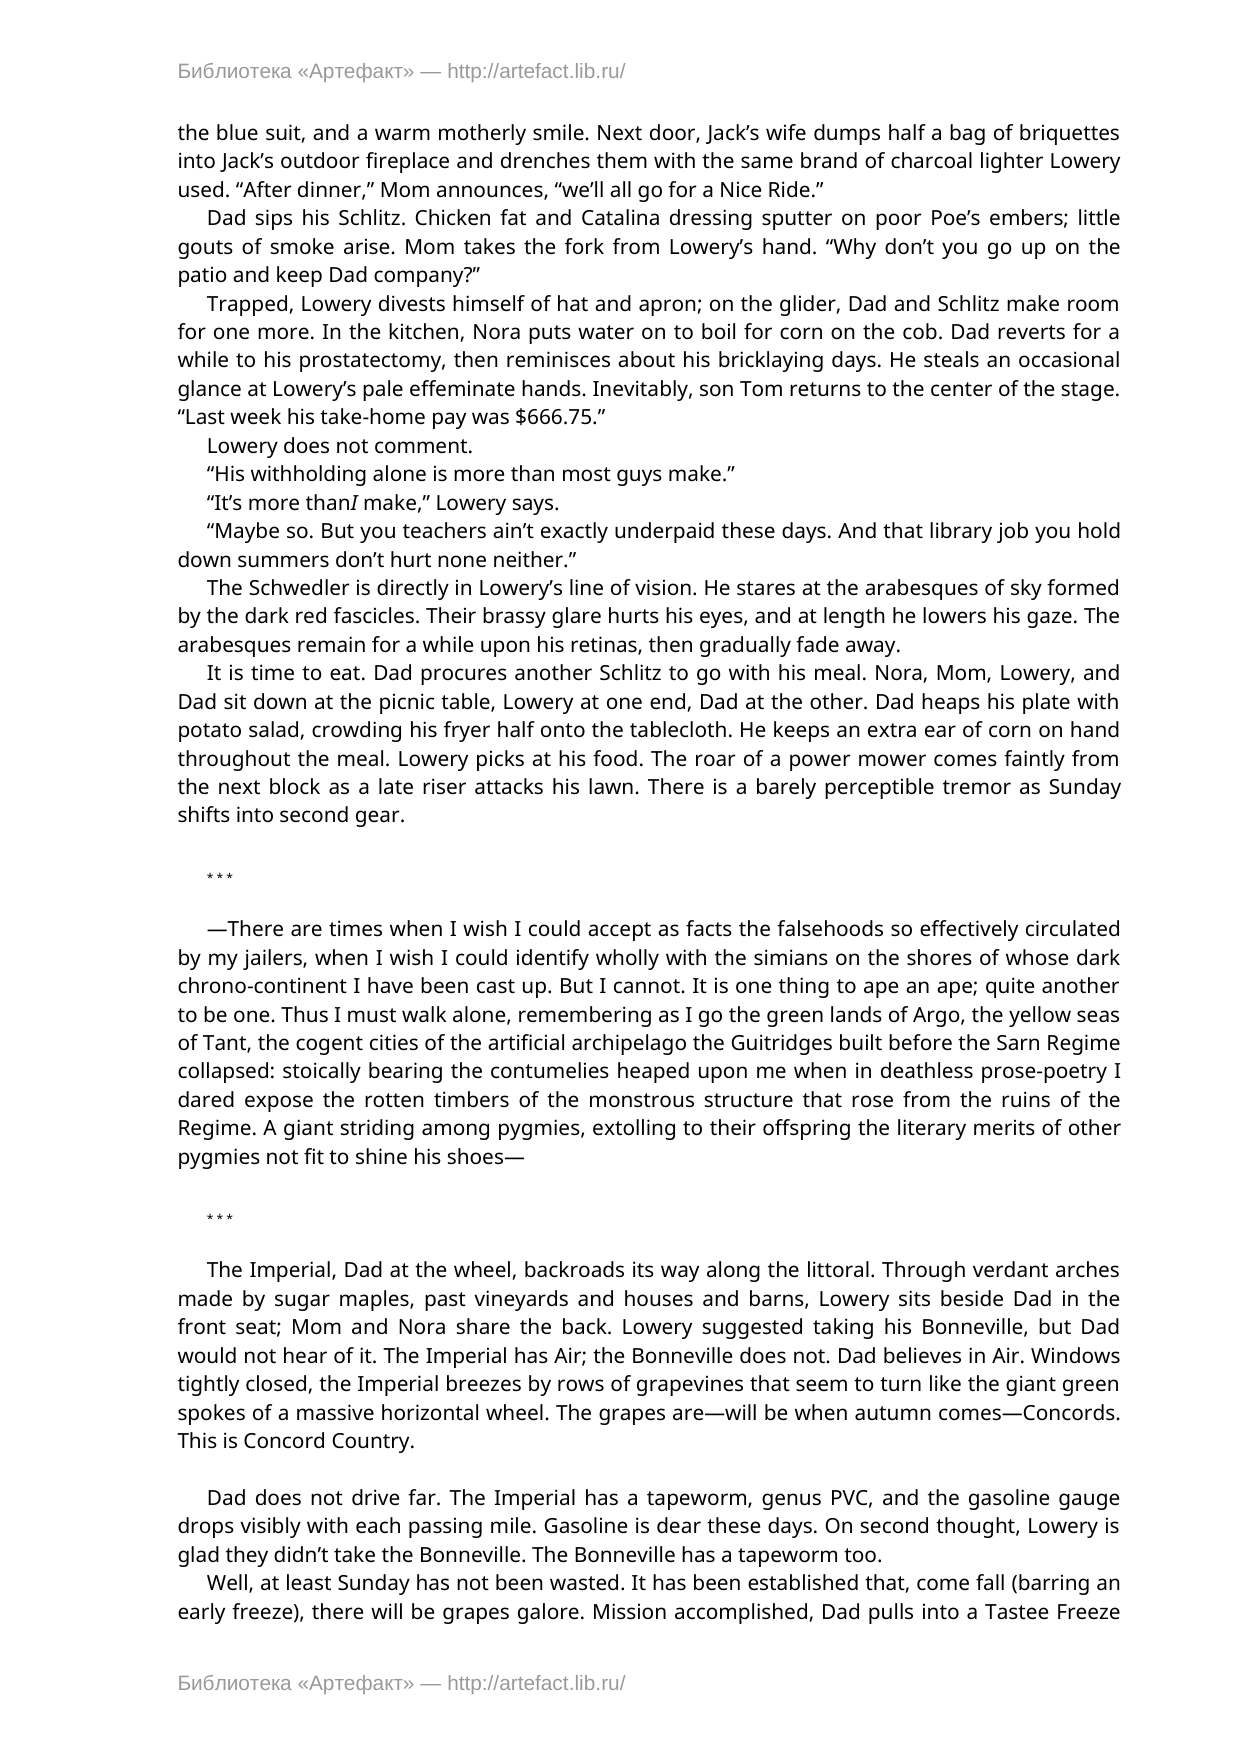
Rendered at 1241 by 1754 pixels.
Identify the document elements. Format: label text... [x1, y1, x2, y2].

text “It’s more thanI make,” Lowery says. [177, 488, 1122, 516]
text * * * [177, 857, 1122, 886]
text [177, 118, 1122, 203]
text Dad sips his Schlitz. Chicken fat and Catalina dressing sputter on poor Poe’s embers; little gouts of smoke arise. Mom takes the fork from Lowery’s hand. “Why don’t you go up on the patio and keep Dad company?” [177, 203, 1122, 289]
text Trapped, Lowery divests himself of hat and apron; on the glider, Dad and Schlitz make room for one more. In the kitchen, Nora puts water on to boil for corn on the cob. Dad reverts for a while to his prostatectomy, then reminisces about his bricklaying days. He steals an occasional glance at Lowery’s pale effeminate hands. Inevitably, son Tom returns to the center of the stage. “Last week his take-home pay was $666.75.” [177, 289, 1122, 431]
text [177, 1568, 1122, 1625]
text The Schwedler is directly in Lowery’s line of vision. He stares at the arabesques of sky formed by the dark red fascicles. Their brassy glare hurts his eyes, and at length he lowers his gaze. The arabesques remain for a while upon his retinas, then gradually fade away. [177, 573, 1122, 658]
text —There are times when I wish I could accept as facts the falsehoods so effectively circulated by my jailers, when I wish I could identify wholly with the simians on the shores of whose dark chrono-continent I have been cast up. But I cannot. It is one thing to ape an ape; quite another to be one. Thus I must walk alone, remembering as I go the green lands of Argo, the yellow seas of Tant, the cogent cities of the artificial archipelago the Guitridges built before the Sarn Regime collapsed: stoically bearing the contumelies heaped upon me when in deathless prose-poetry I dared expose the rotten timbers of the monstrous structure that rose from the ruins of the Regime. A giant striding among pygmies, extolling to their offspring the literary merits of other pygmies not fit to shine his shoes— [177, 914, 1122, 1170]
text * * * [177, 1199, 1122, 1227]
text The Imperial, Dad at the wheel, backroads its way along the littoral. Through verdant arches made by sugar maples, past vineyards and houses and barns, Lowery sits beside Dad in the front seat; Mom and Nora share the back. Lowery suggested taking his Bonneville, but Dad would not hear of it. The Imperial has Air; the Bonneville does not. Dad believes in Air. Windows tightly closed, the Imperial breezes by rows of grapevines that seem to turn like the giant green spokes of a massive horizontal wheel. The grapes are—will be when autumn comes—Concords. This is Concord Country. [177, 1256, 1122, 1455]
text It is time to eat. Dad procures another Schlitz to go with his meal. Nora, Mom, Lowery, and Dad sit down at the picnic table, Lowery at one end, Dad at the other. Dad heaps his plate with potato salad, crowding his fryer half onto the tablecloth. He keeps an extra ear of corn on hand throughout the meal. Lowery picks at his food. The roar of a power mower comes faintly from the next block as a late riser attacks his lawn. There is a barely perceptible tremor as Sunday shifts into second gear. [177, 658, 1122, 829]
text Dad does not drive far. The Imperial has a tapeworm, genus PVC, and the gasoline gauge drops visibly with each passing mile. Gasoline is dear these days. On second thought, Lowery is glad they didn’t take the Bonneville. The Bonneville has a tapeworm too. [177, 1483, 1122, 1568]
text “Maybe so. But you teachers ain’t exactly underpaid these days. And that library job you hold down summers don’t hurt none neither.” [177, 516, 1122, 573]
text Lowery does not comment. [177, 431, 1122, 459]
text “His withholding alone is more than most guys make.” [177, 459, 1122, 488]
